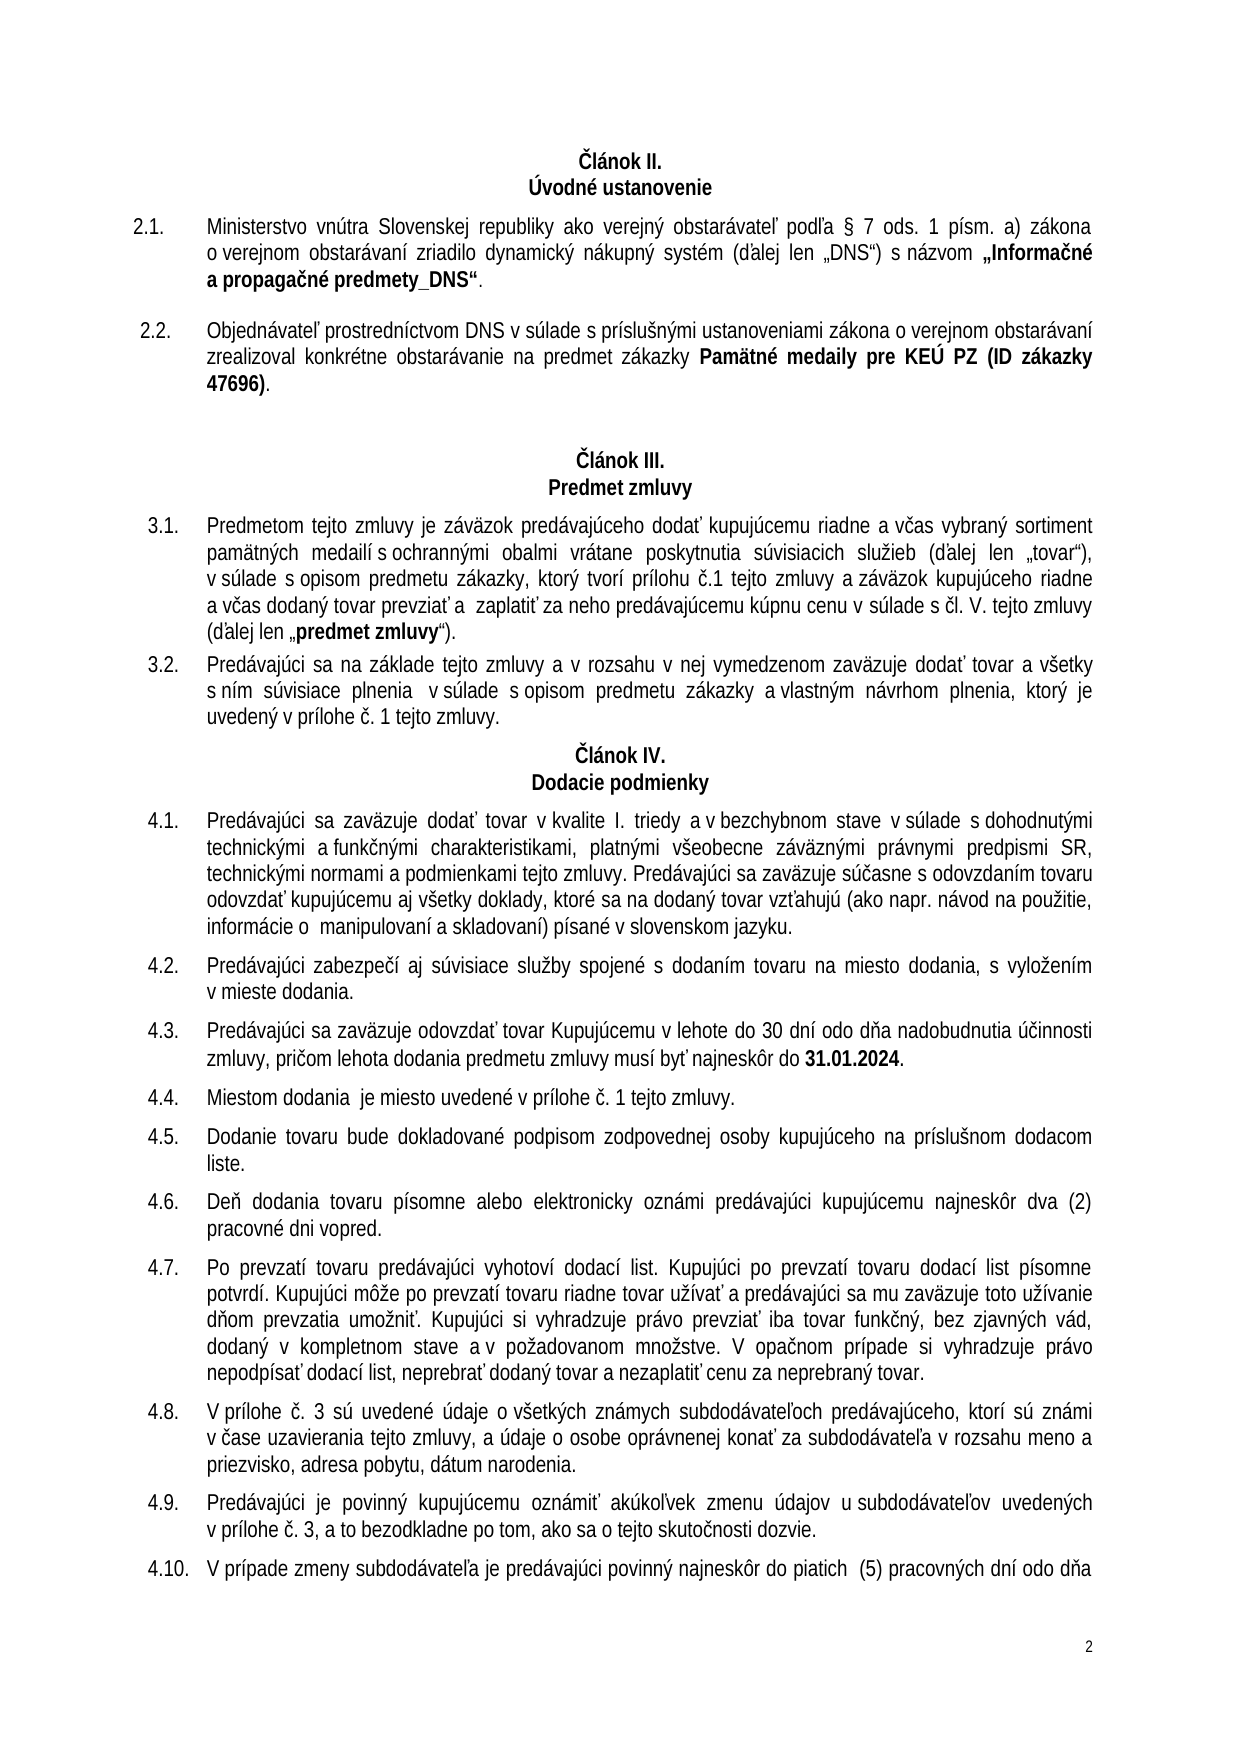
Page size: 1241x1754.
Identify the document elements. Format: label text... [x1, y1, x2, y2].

list Ministerstvo vnútra Slovenskej republiky ako verejný obstarávateľ podľa § 7 ods. 1 písm. a) zákona o verejnom obstarávaní zriadilo dynamický nákupný systém (ďalej len „DNS“) s názvom „Informačné a propagačné predmety_DNS“. [133, 213, 1093, 292]
list Predmetom tejto zmluvy je záväzok predávajúceho dodať kupujúcemu riadne a včas vybraný sortiment pamätných medailí s ochrannými obalmi vrátane poskytnutia súvisiacich služieb (ďalej len „tovar“), v súlade s opisom predmetu zákazky, ktorý tvorí prílohu č.1 tejto zmluvy a záväzok kupujúceho riadne a včas dodaný tovar prevziať a zaplatiť za neho predávajúcemu kúpnu cenu v súlade s čl. V. tejto zmluvy (ďalej len „predmet zmluvy“). [148, 512, 1093, 644]
text Článok II. [148, 148, 1093, 174]
text Dodacie podmienky [148, 768, 1093, 795]
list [148, 1554, 1093, 1581]
list V prílohe č. 3 sú uvedené údaje o všetkých známych subdodávateľoch predávajúceho, ktorí sú známi v čase uzavierania tejto zmluvy, a údaje o osobe oprávnenej konať za subdodávateľa v rozsahu meno a priezvisko, adresa pobytu, dátum narodenia. [148, 1398, 1093, 1477]
list Deň dodania tovaru písomne alebo elektronicky oznámi predávajúci kupujúcemu najneskôr dva (2) pracovné dni vopred. [148, 1188, 1093, 1241]
text Úvodné ustanovenie [148, 174, 1093, 200]
text Predmet zmluvy [148, 474, 1093, 500]
list Predávajúci zabezpečí aj súvisiace služby spojené s dodaním tovaru na miesto dodania, s vyložením v mieste dodania. [148, 952, 1093, 1004]
list Predávajúci sa zaväzuje odovzdať tovar Kupujúcemu v lehote do 30 dní odo dňa nadobudnutia účinnosti zmluvy, pričom lehota dodania predmetu zmluvy musí byť najneskôr do 31.01.2024. [148, 1017, 1093, 1072]
list Po prevzatí tovaru predávajúci vyhotoví dodací list. Kupujúci po prevzatí tovaru dodací list písomne potvrdí. Kupujúci môže po prevzatí tovaru riadne tovar užívať a predávajúci sa mu zaväzuje toto užívanie dňom prevzatia umožniť. Kupujúci si vyhradzuje právo prevziať iba tovar funkčný, bez zjavných vád, dodaný v kompletnom stave a v požadovanom množstve. V opačnom prípade si vyhradzuje právo nepodpísať dodací list, neprebrať dodaný tovar a nezaplatiť cenu za neprebraný tovar. [148, 1253, 1093, 1385]
list Dodanie tovaru bude dokladované podpisom zodpovednej osoby kupujúceho na príslušnom dodacom liste. [148, 1123, 1093, 1176]
list Objednávateľ prostredníctvom DNS v súlade s príslušnými ustanoveniami zákona o verejnom obstarávaní zrealizoval konkrétne obstarávanie na predmet zákazky Pamätné medaily pre KEÚ PZ (ID zákazky 47696). [140, 317, 1093, 396]
list Predávajúci sa zaväzuje dodať tovar v kvalite I. triedy a v bezchybnom stave v súlade s dohodnutými technickými a funkčnými charakteristikami, platnými všeobecne záväznými právnymi predpismi SR, technickými normami a podmienkami tejto zmluvy. Predávajúci sa zaväzuje súčasne s odovzdaním tovaru odovzdať kupujúcemu aj všetky doklady, ktoré sa na dodaný tovar vzťahujú (ako napr. návod na použitie, informácie o manipulovaní a skladovaní) písané v slovenskom jazyku. [148, 807, 1093, 939]
list Predávajúci je povinný kupujúcemu oznámiť akúkoľvek zmenu údajov u subdodávateľov uvedených v prílohe č. 3, a to bezodkladne po tom, ako sa o tejto skutočnosti dozvie. [148, 1489, 1093, 1542]
list Predávajúci sa na základe tejto zmluvy a v rozsahu v nej vymedzenom zaväzuje dodať tovar a všetky s ním súvisiace plnenia v súlade s opisom predmetu zákazky a vlastným návrhom plnenia, ktorý je uvedený v prílohe č. 1 tejto zmluvy. [148, 651, 1093, 729]
text Článok IV. [148, 742, 1093, 768]
list Miestom dodania je miesto uvedené v prílohe č. 1 tejto zmluvy. [148, 1084, 1093, 1111]
text Článok III. [148, 447, 1093, 474]
